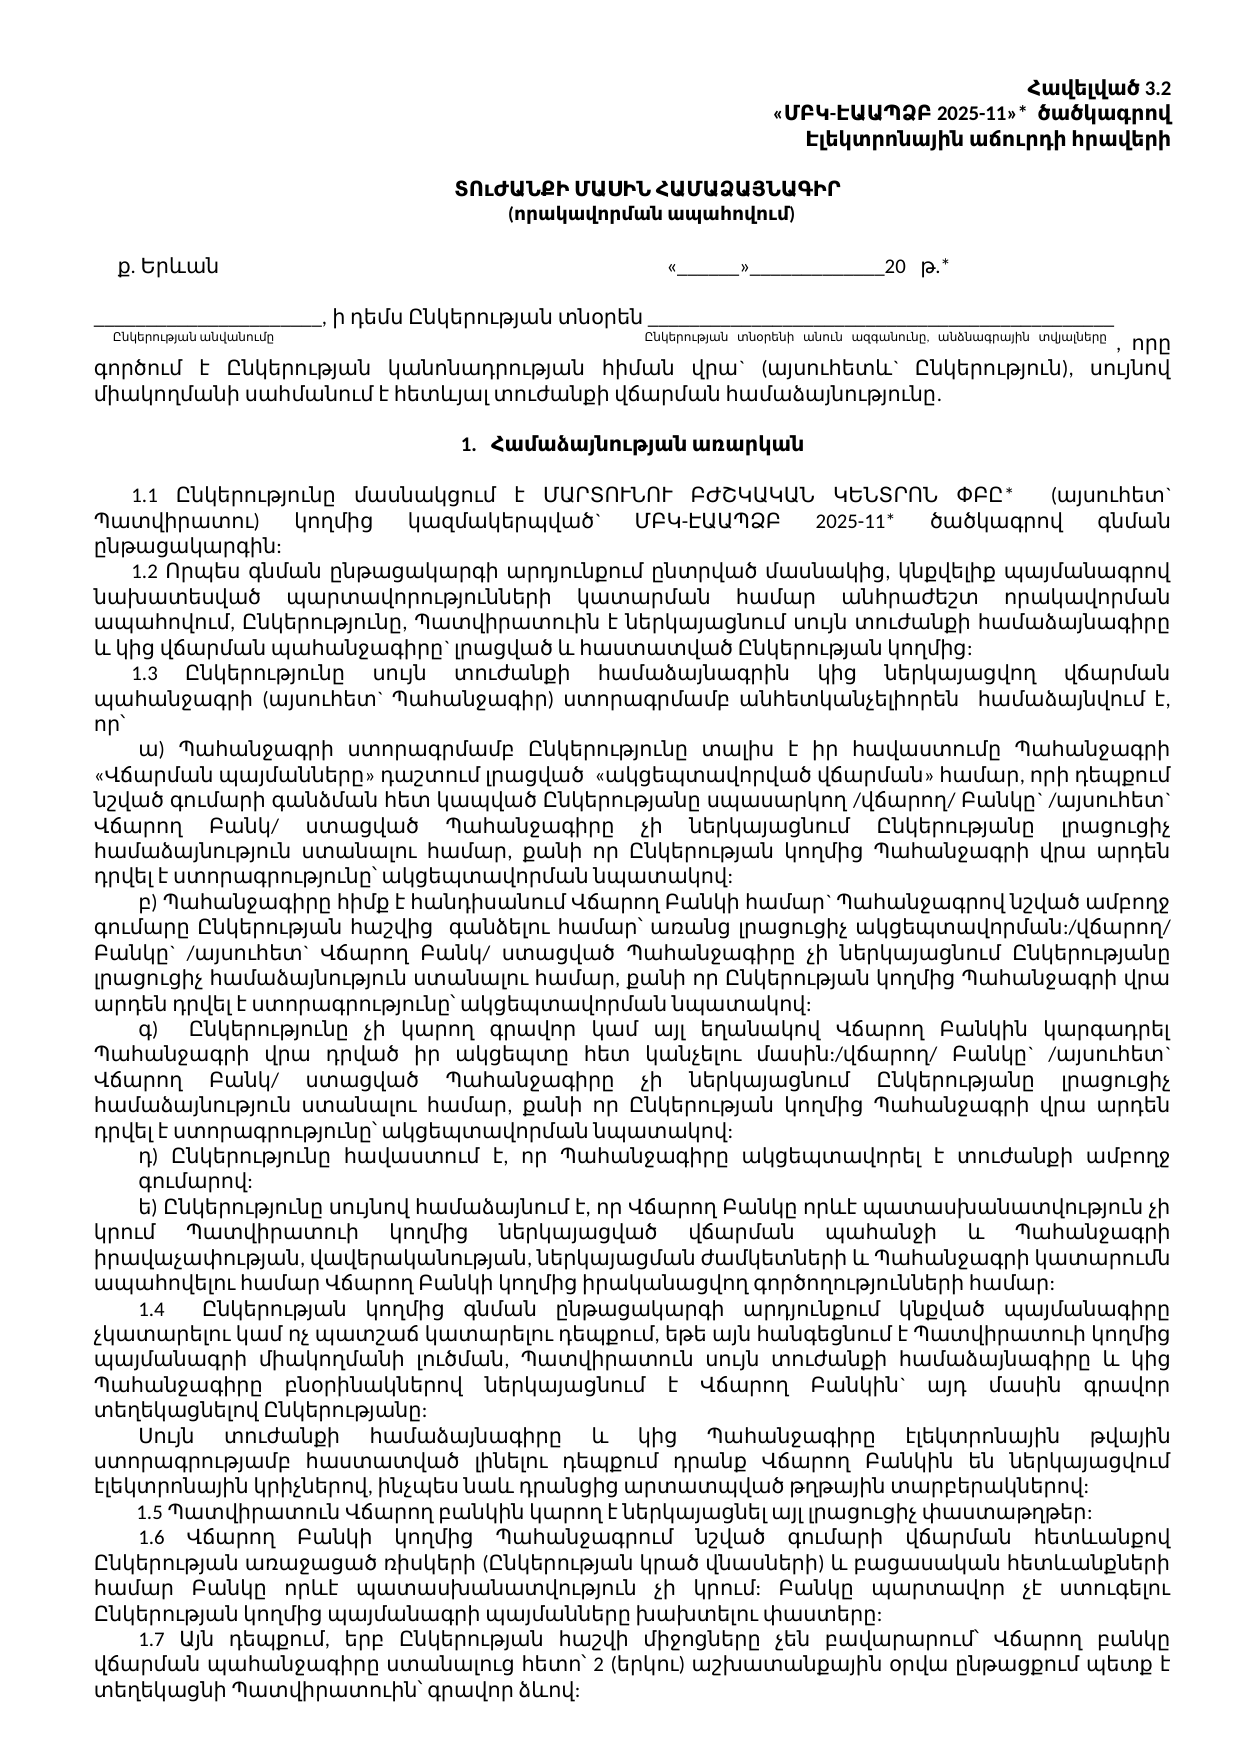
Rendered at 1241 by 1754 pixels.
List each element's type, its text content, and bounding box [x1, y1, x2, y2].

text Հավելված 3.2 [94, 75, 1171, 100]
text 1.1 Ընկերությունը մասնակցում է ՄԱՐՏՈՒՆՈՒ ԲԺՇԿԱԿԱՆ ԿԵՆՏՐՈՆ ՓԲԸ* (այսուհետ` Պատվիրատու) կողմից կազմակերպված` ՄԲԿ-ԷԱԱՊՁԲ 2025-11* ծածկագրով գնման ընթացակարգին: [94, 482, 1171, 559]
text ք. Երևան «______»_____________20 թ.* [94, 254, 1171, 279]
text Ընկերության անվանումը Ընկերության տնօրենի անուն ազգանունը, անձնագրային տվյալները , որը գործում է Ընկերության կանոնադրության հիման վրա` (այսուհետև` Ընկերություն), սույնով միակողմանի սահմանում է հետևյալ տուժանքի վճարման համաձայնությունը. [94, 330, 1171, 406]
text գ) Ընկերությունը չի կարող գրավոր կամ այլ եղանակով Վճարող Բանկին կարգադրել Պահանջագրի վրա դրված իր ակցեպտը հետ կանչելու մասին:/վճարող/ Բանկը` /այսուհետ` Վճարող Բանկ/ ստացված Պահանջագիրը չի ներկայացնում Ընկերությանը լրացուցիչ համաձայնություն ստանալու համար, քանի որ Ընկերության կողմից Պահանջագրի վրա արդեն դրվել է ստորագրությունը՝ ակցեպտավորման նպատակով: [94, 1016, 1171, 1143]
text 1.6 Վճարող Բանկի կողմից Պահանջագրում նշված գումարի վճարման հետևանքով Ընկերության առաջացած ռիսկերի (Ընկերության կրած վնասների) և բացասական հետևանքների համար Բանկը որևէ պատասխանատվություն չի կրում: Բանկը պարտավոր չէ ստուգելու Ընկերության կողմից պայմանագրի պայմանները խախտելու փաստերը: [94, 1524, 1171, 1626]
text 1.7 Այն դեպքում, երբ Ընկերության հաշվի միջոցները չեն բավարարում՝ Վճարող բանկը վճարման պահանջագիրը ստանալուց հետո՝ 2 (երկու) աշխատանքային օրվա ընթացքում պետք է տեղեկացնի Պատվիրատուին՝ գրավոր ձևով: [94, 1626, 1171, 1702]
text ______________________, ի դեմս Ընկերության տնօրեն _____________________________________________ [94, 304, 1171, 330]
text դ) Ընկերությունը հավաստում է, որ Պահանջագիրը ակցեպտավորել է տուժանքի ամբողջ գումարով: [138, 1143, 1171, 1194]
text Սույն տուժանքի համաձայնագիրը և կից Պահանջագիրը էլեկտրոնային թվային ստորագրությամբ հաստատված լինելու դեպքում դրանք Վճարող Բանկին են ներկայացվում էլեկտրոնային կրիչներով, ինչպես նաև դրանցից արտատպված թղթային տարբերակներով: [94, 1423, 1171, 1499]
text Էլեկտրոնային աճուրդի հրավերի [94, 126, 1171, 151]
text 1.2 Որպես գնման ընթացակարգի արդյունքում ընտրված մասնակից, կնքվելիք պայմանագրով նախատեսված պարտավորությունների կատարման համար անհրաժեշտ որակավորման ապահովում, Ընկերությունը, Պատվիրատուին է ներկայացնում սույն տուժանքի համաձայնագիրը և կից վճարման պահանջագիրը` լրացված և հաստատված Ընկերության կողմից: [94, 559, 1171, 660]
text «ՄԲԿ-ԷԱԱՊՁԲ 2025-11»* ծածկագրով [94, 100, 1171, 126]
text ՏՈւԺԱՆՔԻ ՄԱՍԻՆ ՀԱՄԱՁԱՅՆԱԳԻՐ [94, 177, 1171, 202]
text (որակավորման ապահովում) [94, 202, 1171, 225]
text 1.4 Ընկերության կողմից գնման ընթացակարգի արդյունքում կնքված պայմանագիրը չկատարելու կամ ոչ պատշաճ կատարելու դեպքում, եթե այն հանգեցնում է Պատվիրատուի կողմից պայմանագրի միակողմանի լուծման, Պատվիրատուն սույն տուժանքի համաձայնագիրը և կից Պահանջագիրը բնօրինակներով ներկայացնում է Վճարող Բանկին` այդ մասին գրավոր տեղեկացնելով Ընկերությանը: [94, 1296, 1171, 1423]
text 1.5 Պատվիրատուն Վճարող բանկին կարող է ներկայացնել այլ լրացուցիչ փաստաթղթեր: [94, 1499, 1171, 1524]
text ա) Պահանջագրի ստորագրմամբ Ընկերությունը տալիս է իր հավաստումը Պահանջագրի «Վճարման պայմանները» դաշտում լրացված «ակցեպտավորված վճարման» համար, որի դեպքում նշված գումարի գանձման հետ կապված Ընկերությանը սպասարկող /վճարող/ Բանկը` /այսուհետ` Վճարող Բանկ/ ստացված Պահանջագիրը չի ներկայացնում Ընկերությանը լրացուցիչ համաձայնություն ստանալու համար, քանի որ Ընկերության կողմից Պահանջագրի վրա արդեն դրվել է ստորագրությունը՝ ակցեպտավորման նպատակով: [94, 737, 1171, 889]
text ե) Ընկերությունը սույնով համաձայնում է, որ Վճարող Բանկը որևէ պատասխանատվություն չի կրում Պատվիրատուի կողմից ներկայացված վճարման պահանջի և Պահանջագրի իրավաչափության, վավերականության, ներկայացման ժամկետների և Պահանջագրի կատարումն ապահովելու համար Վճարող Բանկի կողմից իրականացվող գործողությունների համար: [94, 1194, 1171, 1296]
text բ) Պահանջագիրը հիմք է հանդիսանում Վճարող Բանկի համար` Պահանջագրով նշված ամբողջ գումարը Ընկերության հաշվից գանձելու համար՝ առանց լրացուցիչ ակցեպտավորման:/վճարող/ Բանկը` /այսուհետ` Վճարող Բանկ/ ստացված Պահանջագիրը չի ներկայացնում Ընկերությանը լրացուցիչ համաձայնություն ստանալու համար, քանի որ Ընկերության կողմից Պահանջագրի վրա արդեն դրվել է ստորագրությունը՝ ակցեպտավորման նպատակով: [94, 889, 1171, 1016]
text 1.3 Ընկերությունը սույն տուժանքի համաձայնագրին կից ներկայացվող վճարման պահանջագրի (այսուհետ` Պահանջագիր) ստորագրմամբ անհետկանչելիորեն համաձայնվում է, որ՝ [94, 660, 1171, 737]
text 1. Համաձայնության առարկան [94, 432, 1171, 457]
